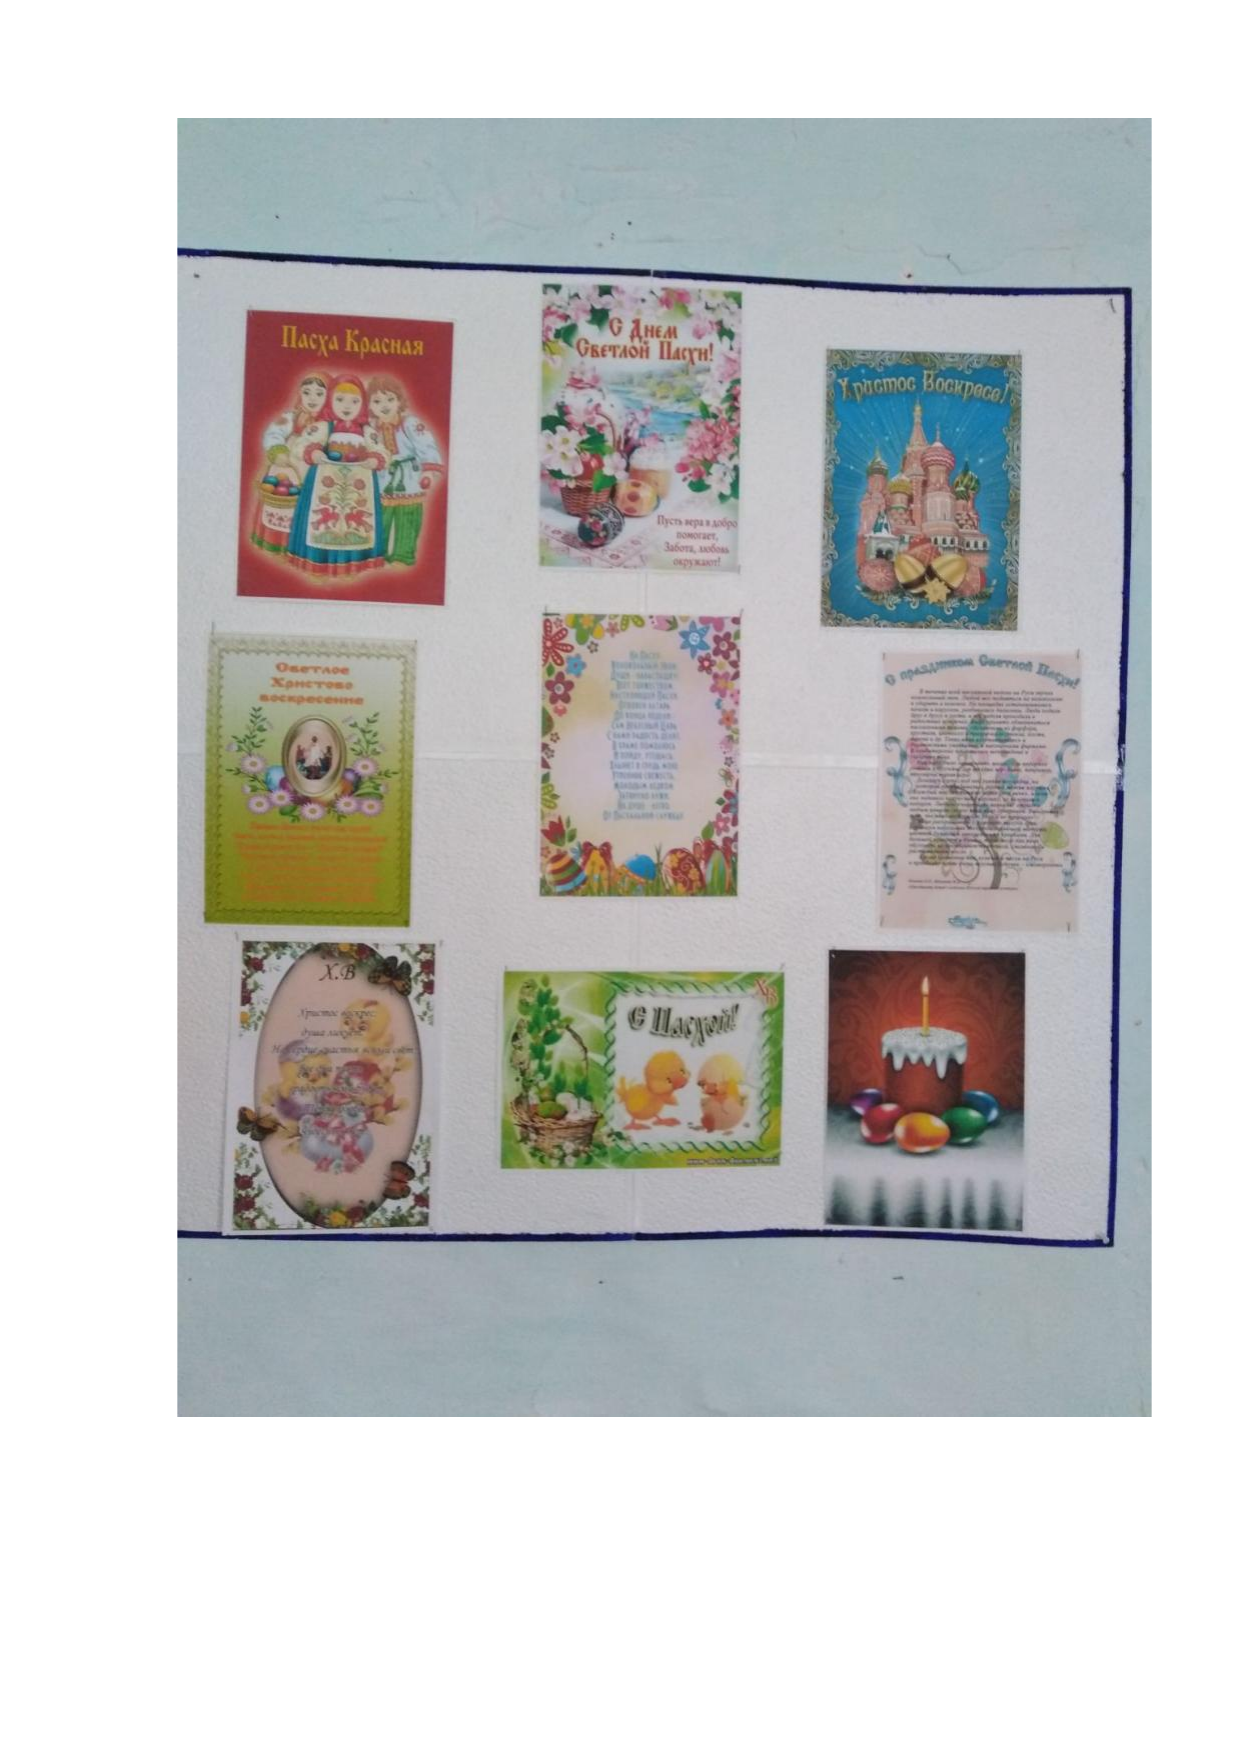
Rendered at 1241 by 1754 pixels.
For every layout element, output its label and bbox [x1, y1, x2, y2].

picture [177, 118, 1152, 1417]
